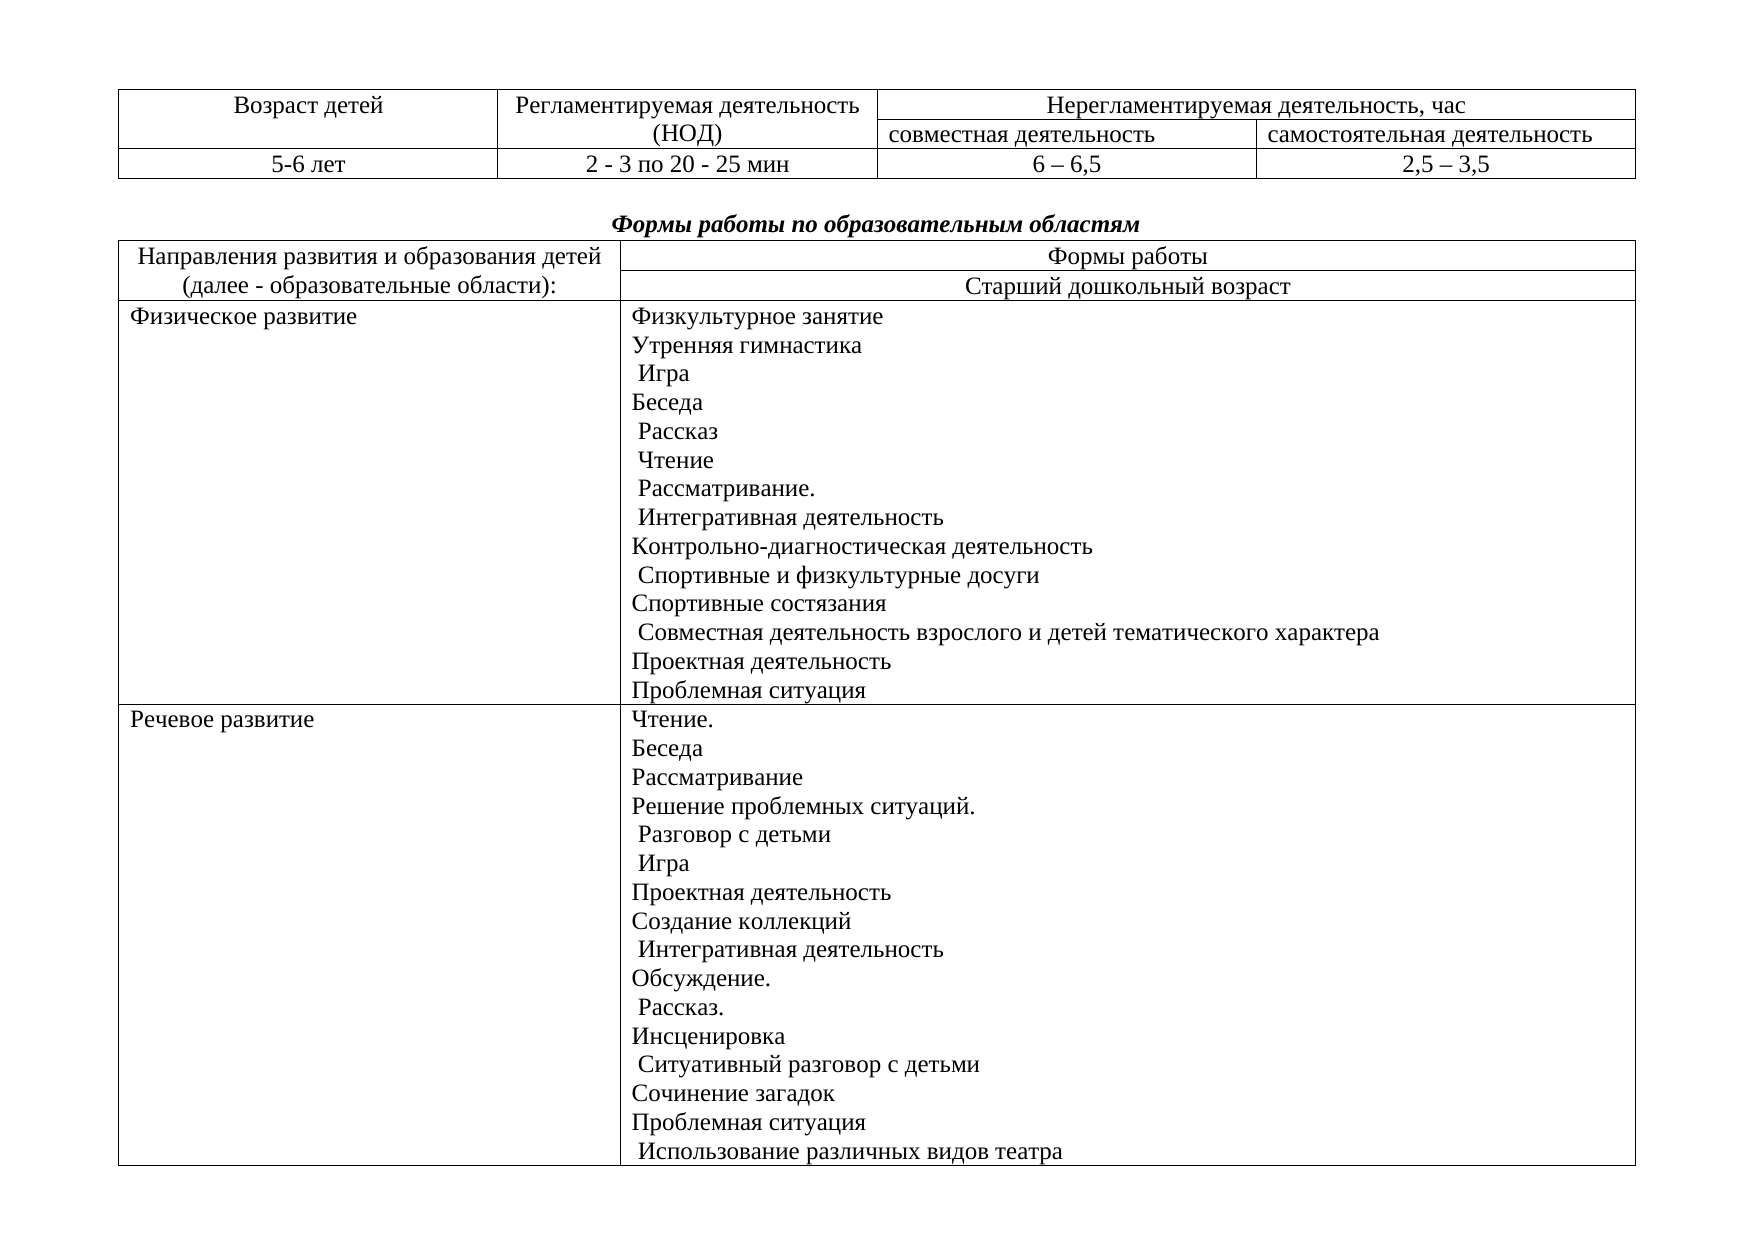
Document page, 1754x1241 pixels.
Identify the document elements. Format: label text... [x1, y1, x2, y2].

table_cell 6 – 6,5 [878, 149, 1256, 178]
table_header Формы работы [621, 241, 1635, 270]
table_cell совместная деятельность [878, 120, 1256, 148]
table_cell 2,5 – 3,5 [1257, 149, 1635, 178]
table_header Нерегламентируемая деятельность, час [878, 90, 1635, 118]
table_cell самостоятельная деятельность [1257, 120, 1635, 148]
table_cell 2 - 3 по 20 - 25 мин [498, 149, 877, 178]
table_cell Старший дошкольный возраст [621, 271, 1635, 300]
table_cell Речевое развитие [119, 705, 620, 1164]
table_cell Чтение. Беседа Рассматривание Решение проблемных ситуаций. Разговор с детьми Игра Проектная деятельность Создание коллекций Интегративная деятельность Обсуждение. Рассказ. Инсценировка Ситуативный разговор с детьми Сочинение загадок Проблемная ситуация Использование различных видов театра [621, 705, 1635, 1164]
table_header Регламентируемая деятельность (НОД) [498, 90, 877, 148]
table_cell 5-6 лет [119, 149, 497, 178]
table_header Направления развития и образования детей (далее - образовательные области): [119, 241, 620, 300]
table_header Возраст детей [119, 90, 497, 148]
table_cell Физкультурное занятие Утренняя гимнастика Игра Беседа Рассказ Чтение Рассматривание. Интегративная деятельность Контрольно-диагностическая деятельность Спортивные и физкультурные досуги Спортивные состязания Совместная деятельность взрослого и детей тематического характера Проектная деятельность Проблемная ситуация [621, 301, 1635, 703]
table_cell Физическое развитие [119, 301, 620, 703]
text Формы работы по образовательным областям [118, 209, 1636, 238]
